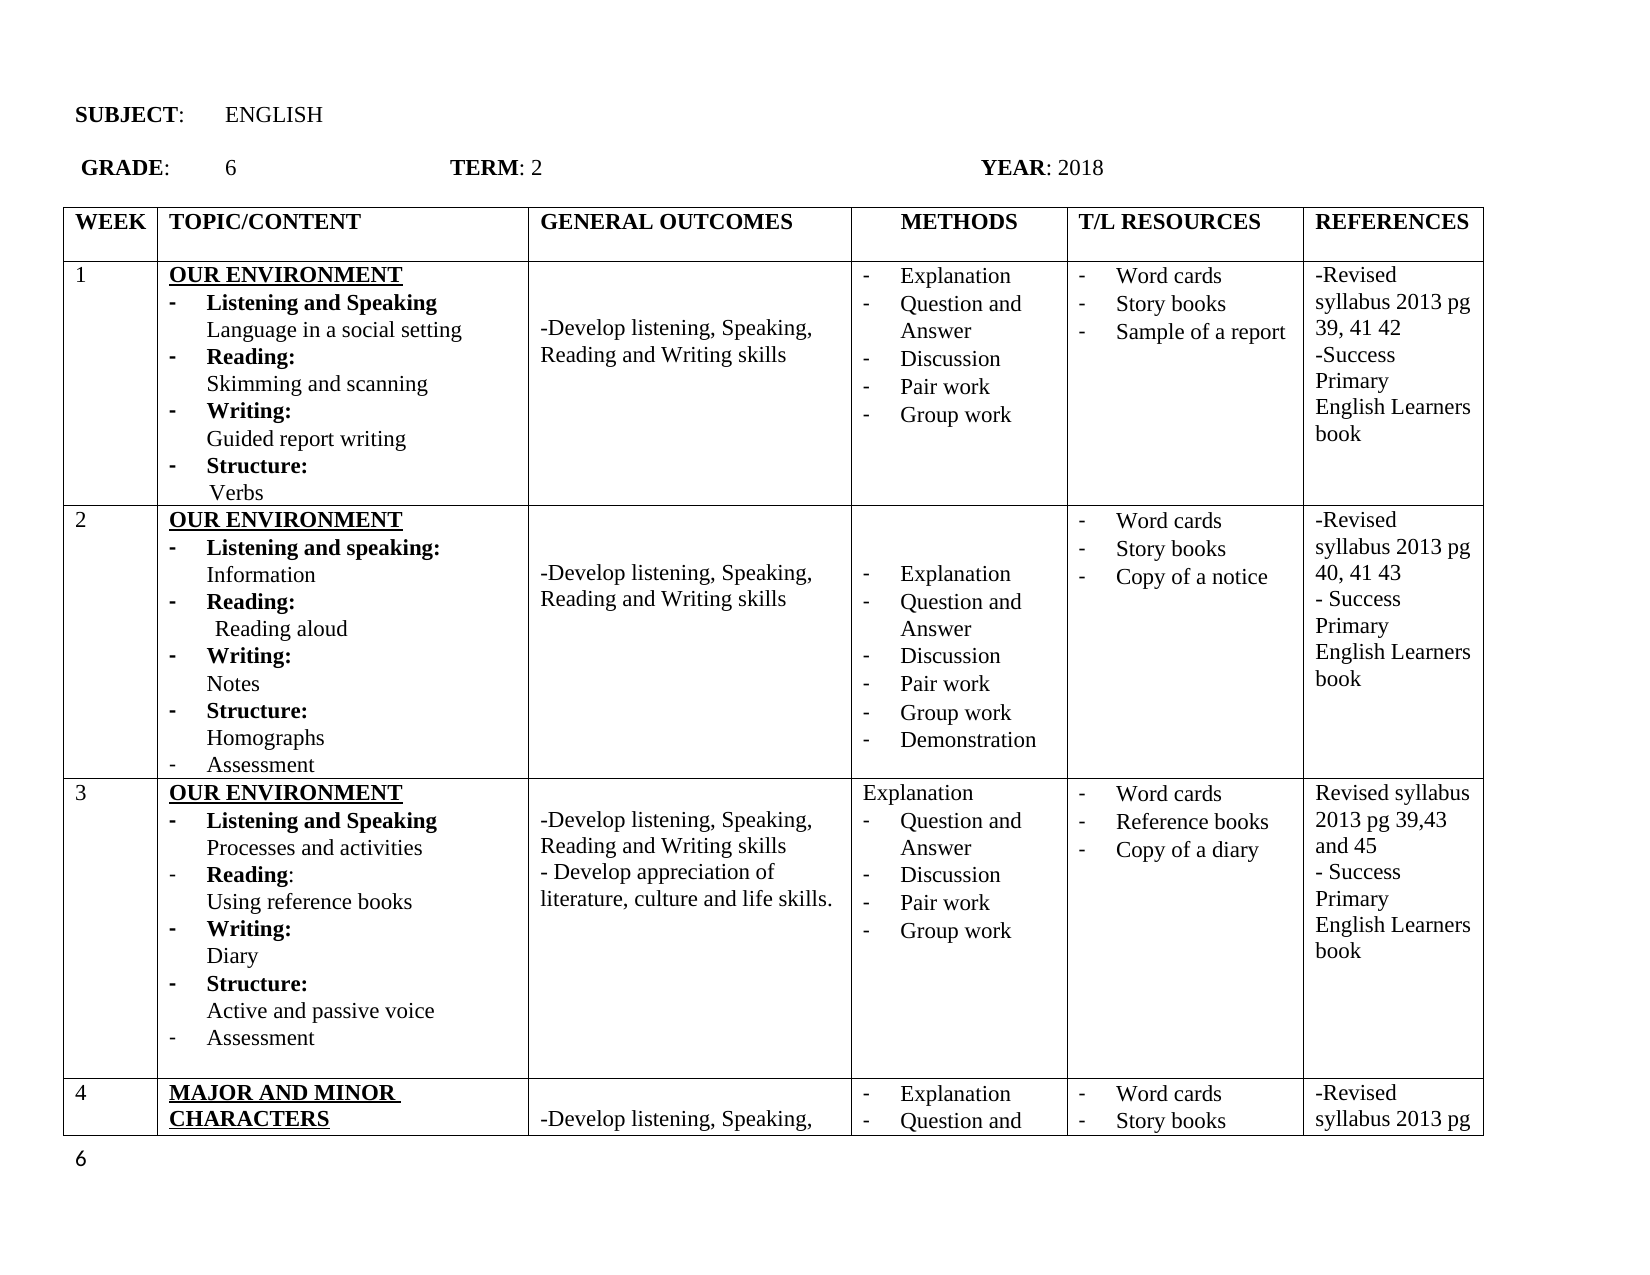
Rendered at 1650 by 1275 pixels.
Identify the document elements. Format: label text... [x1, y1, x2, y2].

table_cell 3 [64, 779, 157, 1078]
table_cell Explanation Question and Answer Discussion Pair work Group work Demonstration [852, 506, 1067, 778]
table_header TOPIC/CONTENT [158, 208, 528, 261]
table_header WEEK [64, 208, 157, 261]
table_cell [852, 1079, 1067, 1135]
table_cell Explanation Question and Answer Discussion Pair work Group work [852, 262, 1067, 505]
table_cell -Develop listening, Speaking, Reading and Writing skills - Develop appreciation of literature, culture and life skills. [529, 779, 851, 1078]
table_cell Word cards Reference books Copy of a diary [1068, 779, 1303, 1078]
table_cell Revised syllabus 2013 pg 39,43 and 45 - Success Primary English Learners book [1304, 779, 1483, 1078]
table_cell -Revised syllabus 2013 pg 40, 41 43 - Success Primary English Learners book [1304, 506, 1483, 778]
table_header REFERENCES [1304, 208, 1483, 261]
table_cell 1 [64, 262, 157, 505]
table_cell OUR ENVIRONMENT Listening and Speaking Language in a social setting Reading: Skimming and scanning Writing: Guided report writing Structure: Verbs [158, 262, 528, 505]
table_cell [529, 1079, 851, 1135]
table_cell OUR ENVIRONMENT Listening and speaking: Information Reading: Reading aloud Writing: Notes Structure: Homographs Assessment [158, 506, 528, 778]
table_cell 2 [64, 506, 157, 778]
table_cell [158, 1079, 528, 1135]
table_cell Word cards Story books Sample of a report [1068, 262, 1303, 505]
table_cell -Develop listening, Speaking, Reading and Writing skills [529, 506, 851, 778]
table_cell Explanation Question and Answer Discussion Pair work Group work [852, 779, 1067, 1078]
table_cell OUR ENVIRONMENT Listening and Speaking Processes and activities Reading: Using reference books Writing: Diary Structure: Active and passive voice Assessment [158, 779, 528, 1078]
table_cell -Develop listening, Speaking, Reading and Writing skills [529, 262, 851, 505]
text GRADE: 6 TERM: 2 YEAR: 2018 [75, 154, 1575, 180]
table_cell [1068, 1079, 1303, 1135]
table_cell 4 [64, 1079, 157, 1135]
table_header T/L RESOURCES [1068, 208, 1303, 261]
text SUBJECT: ENGLISH [75, 101, 1575, 128]
table_header GENERAL OUTCOMES [529, 208, 851, 261]
table_cell -Revised syllabus 2013 pg 39, 41 42 -Success Primary English Learners book [1304, 262, 1483, 505]
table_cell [1304, 1079, 1483, 1135]
table_header METHODS [852, 208, 1067, 261]
table_cell Word cards Story books Copy of a notice [1068, 506, 1303, 778]
